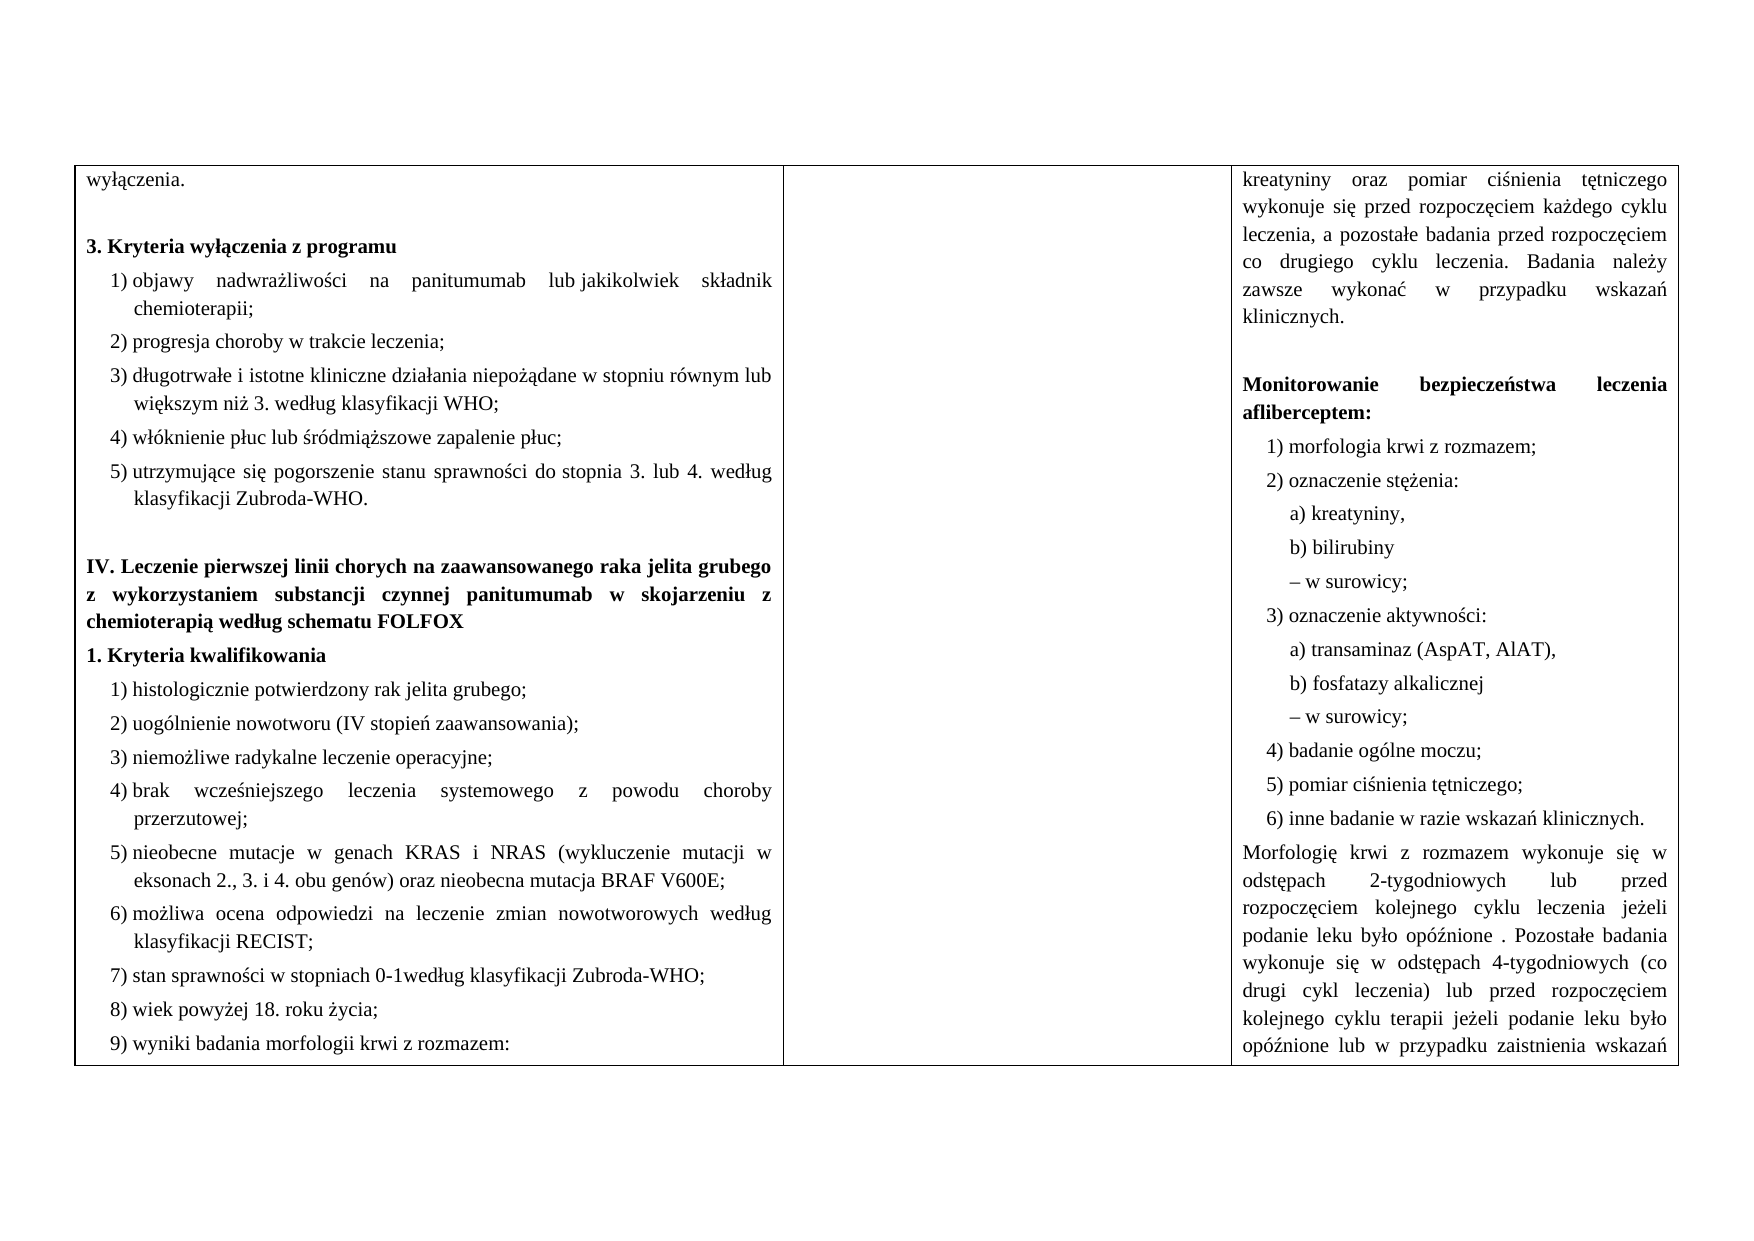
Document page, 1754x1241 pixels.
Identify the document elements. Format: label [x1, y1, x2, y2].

table_cell [784, 166, 1231, 1065]
table_cell [76, 166, 783, 1065]
table_cell [1232, 166, 1678, 1065]
